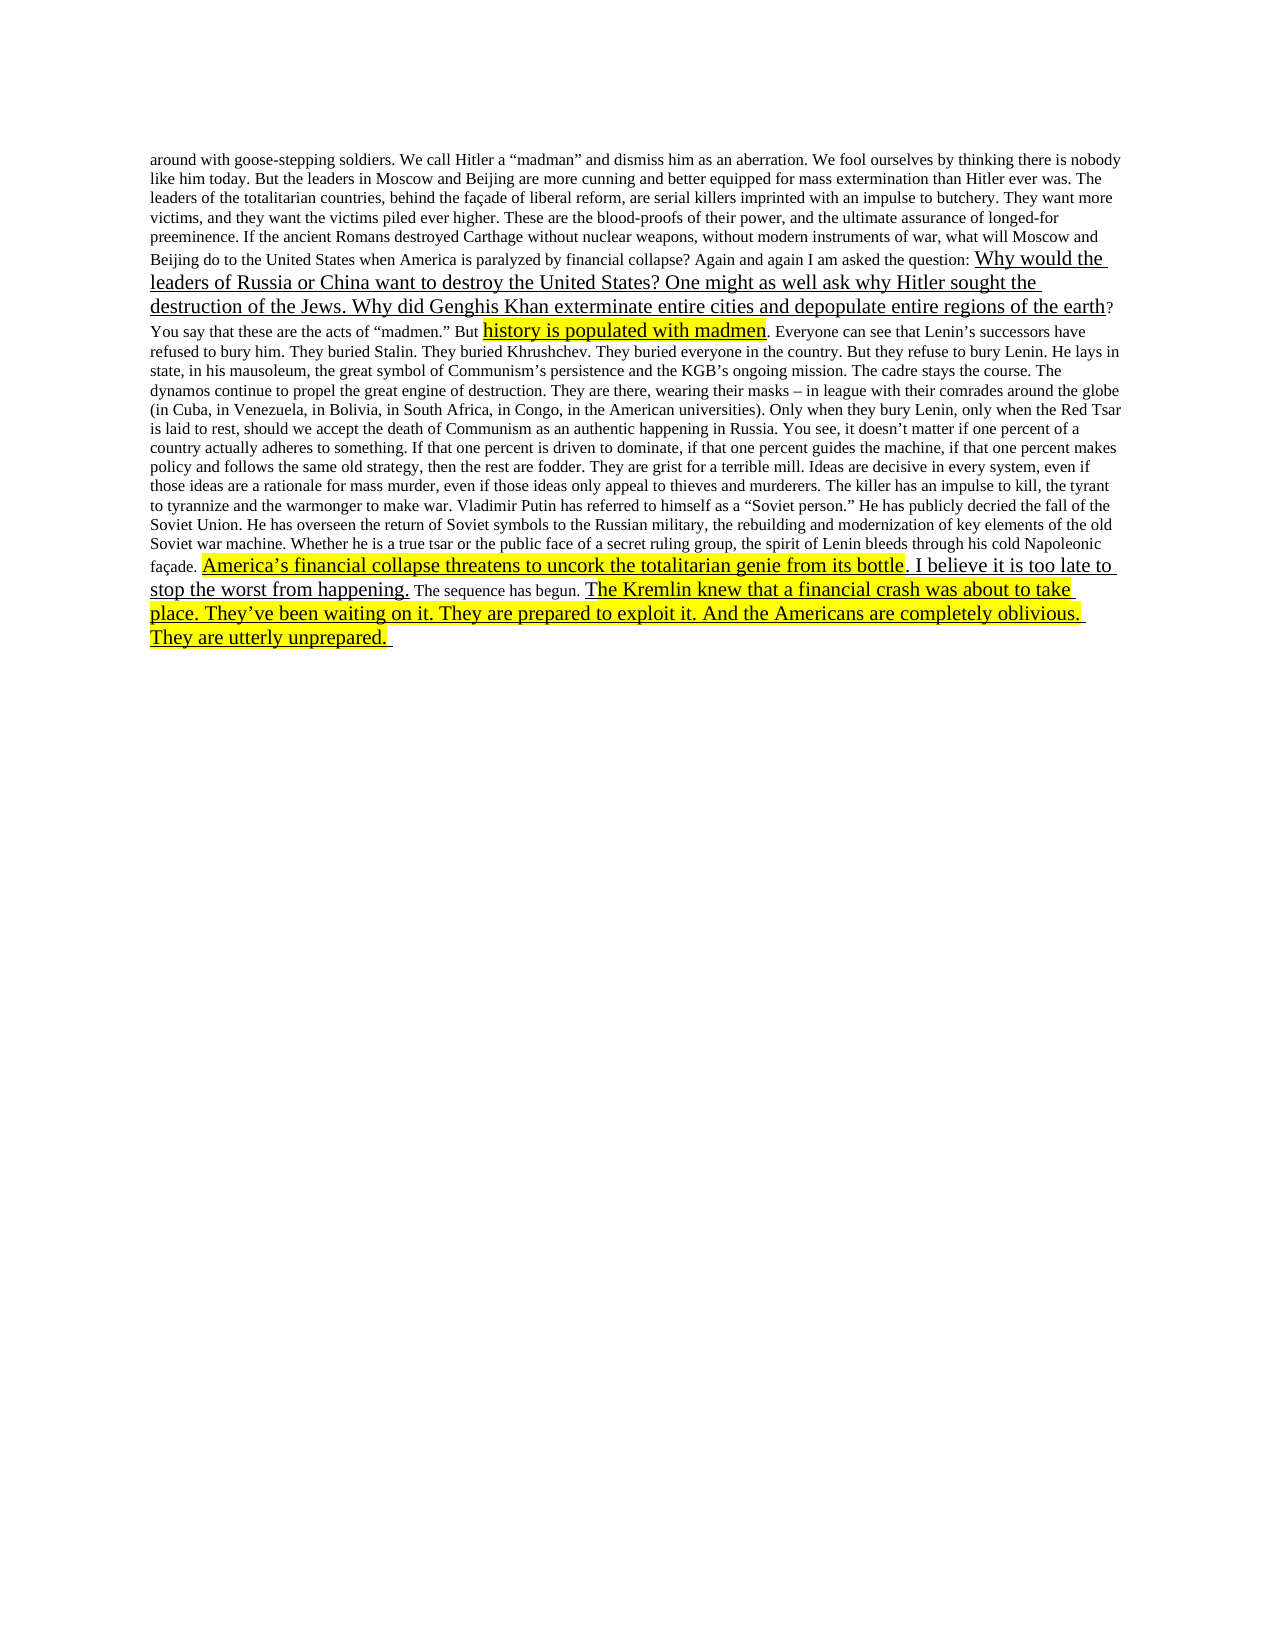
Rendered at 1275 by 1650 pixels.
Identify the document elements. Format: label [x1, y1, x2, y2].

text [150, 150, 1125, 649]
